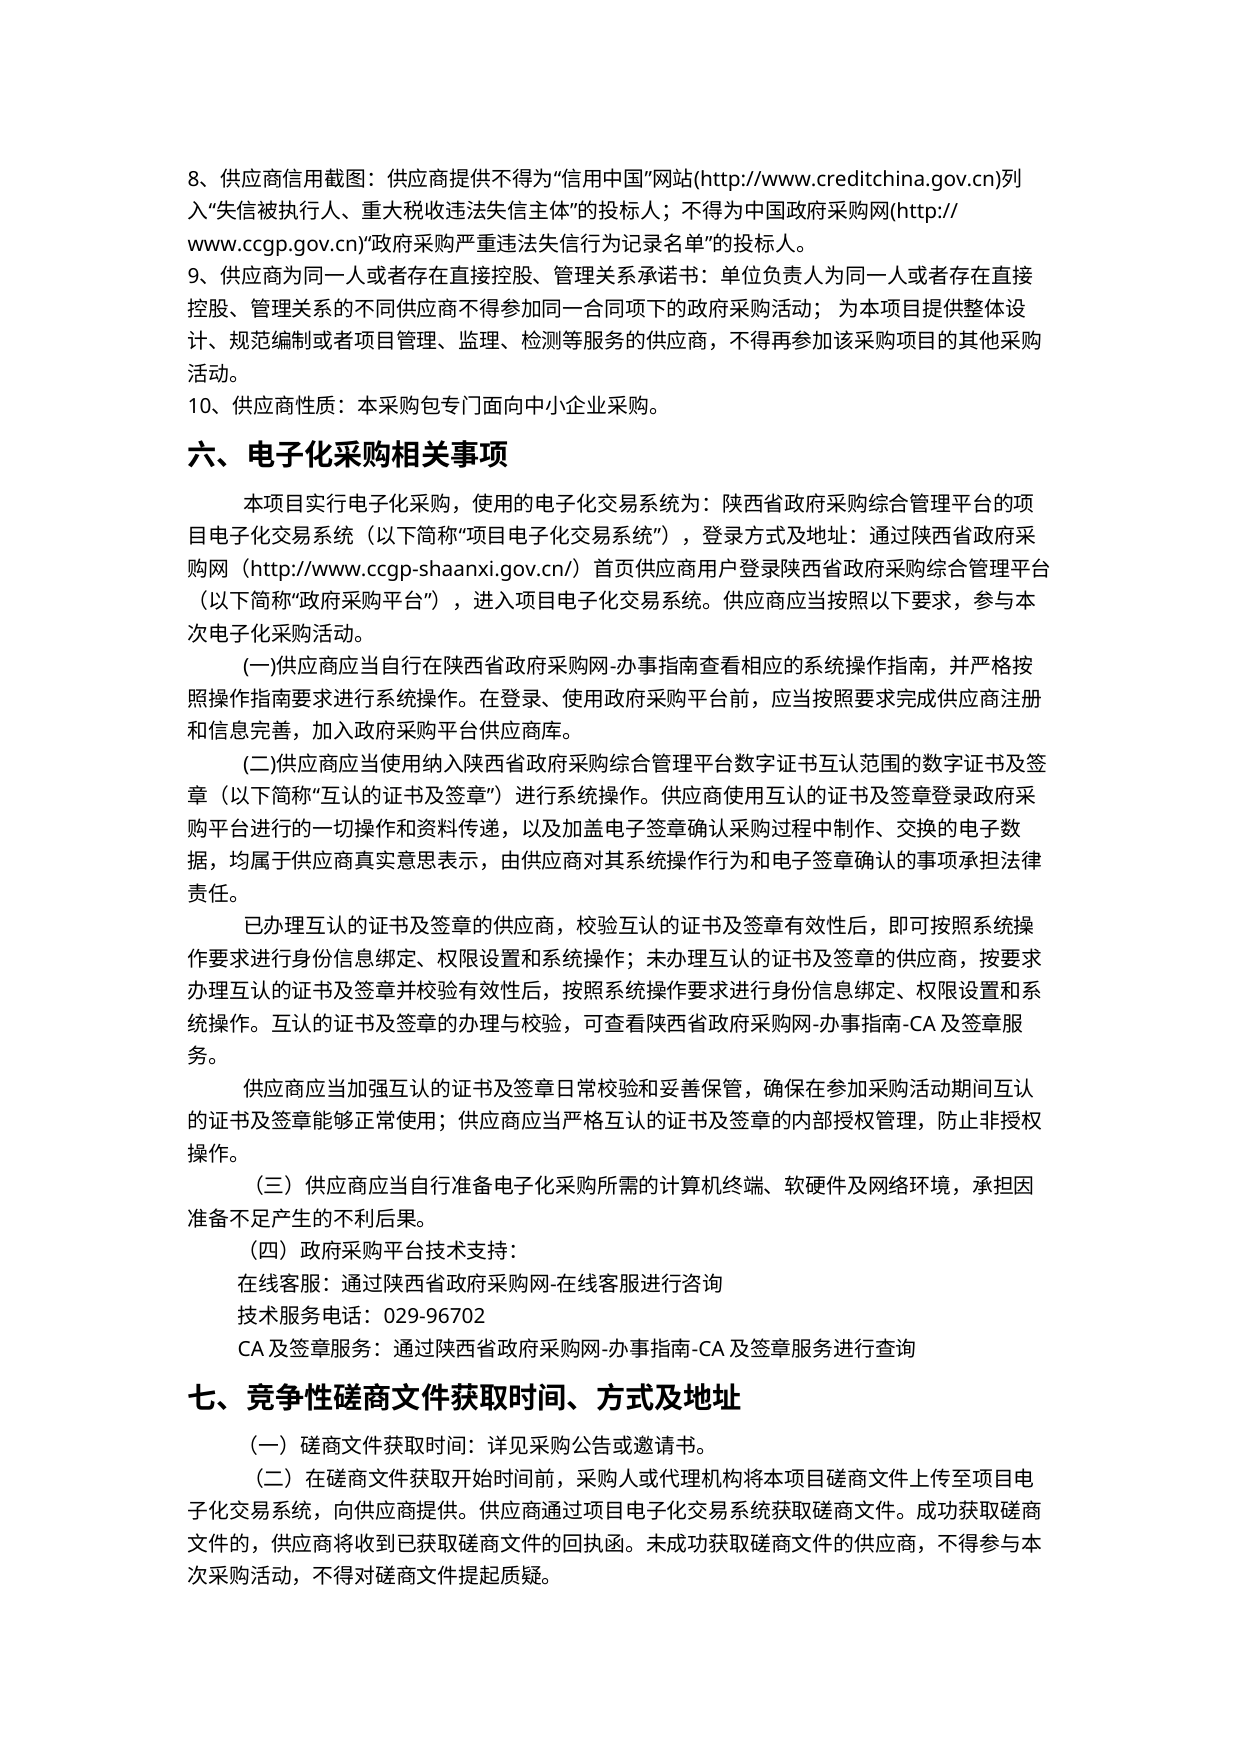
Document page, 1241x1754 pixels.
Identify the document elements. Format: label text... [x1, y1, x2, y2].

text 本项目实行电子化采购，使用的电子化交易系统为：陕西省政府采购综合管理平台的项目电子化交易系统（以下简称“项目电子化交易系统”），登录方式及地址：通过陕西省政府采购网（http://www.ccgp-shaanxi.gov.cn/）首页供应商用户登录陕西省政府采购综合管理平台（以下简称“政府采购平台”），进入项目电子化交易系统。供应商应当按照以下要求，参与本次电子化采购活动。 [187, 487, 1053, 649]
text 在线客服：通过陕西省政府采购网-在线客服进行咨询 [187, 1267, 1053, 1299]
text 8、供应商信用截图：供应商提供不得为“信用中国”网站(http://www.creditchina.gov.cn)列入“失信被执行人、重大税收违法失信主体”的投标人；不得为中国政府采购网(http://www.ccgp.gov.cn)“政府采购严重违法失信行为记录名单”的投标人。 [187, 162, 1053, 259]
text 已办理互认的证书及签章的供应商，校验互认的证书及签章有效性后，即可按照系统操作要求进行身份信息绑定、权限设置和系统操作；未办理互认的证书及签章的供应商，按要求办理互认的证书及签章并校验有效性后，按照系统操作要求进行身份信息绑定、权限设置和系统操作。互认的证书及签章的办理与校验，可查看陕西省政府采购网-办事指南-CA及签章服务。 [187, 909, 1053, 1072]
text (一)供应商应当自行在陕西省政府采购网-办事指南查看相应的系统操作指南，并严格按照操作指南要求进行系统操作。在登录、使用政府采购平台前，应当按照要求完成供应商注册和信息完善，加入政府采购平台供应商库。 [187, 649, 1053, 747]
text CA及签章服务：通过陕西省政府采购网-办事指南-CA及签章服务进行查询 [187, 1332, 1053, 1364]
text 供应商应当加强互认的证书及签章日常校验和妥善保管，确保在参加采购活动期间互认的证书及签章能够正常使用；供应商应当严格互认的证书及签章的内部授权管理，防止非授权操作。 [187, 1072, 1053, 1169]
text （三）供应商应当自行准备电子化采购所需的计算机终端、软硬件及网络环境，承担因准备不足产生的不利后果。 [187, 1169, 1053, 1234]
text （二）在磋商文件获取开始时间前，采购人或代理机构将本项目磋商文件上传至项目电子化交易系统，向供应商提供。供应商通过项目电子化交易系统获取磋商文件。成功获取磋商文件的，供应商将收到已获取磋商文件的回执函。未成功获取磋商文件的供应商，不得参与本次采购活动，不得对磋商文件提起质疑。 [187, 1462, 1053, 1592]
text （四）政府采购平台技术支持： [187, 1234, 1053, 1267]
text 七、竞争性磋商文件获取时间、方式及地址 [187, 1364, 1053, 1429]
text (二)供应商应当使用纳入陕西省政府采购综合管理平台数字证书互认范围的数字证书及签章（以下简称“互认的证书及签章”）进行系统操作。供应商使用互认的证书及签章登录政府采购平台进行的一切操作和资料传递，以及加盖电子签章确认采购过程中制作、交换的电子数据，均属于供应商真实意思表示，由供应商对其系统操作行为和电子签章确认的事项承担法律责任。 [187, 747, 1053, 909]
text （一）磋商文件获取时间：详见采购公告或邀请书。 [187, 1429, 1053, 1462]
text 六、电子化采购相关事项 [187, 422, 1053, 487]
text 10、供应商性质：本采购包专门面向中小企业采购。 [187, 389, 1053, 422]
text 9、供应商为同一人或者存在直接控股、管理关系承诺书：单位负责人为同一人或者存在直接控股、管理关系的不同供应商不得参加同一合同项下的政府采购活动； 为本项目提供整体设计、规范编制或者项目管理、监理、检测等服务的供应商，不得再参加该采购项目的其他采购活动。 [187, 259, 1053, 389]
text 技术服务电话：029-96702 [187, 1299, 1053, 1332]
